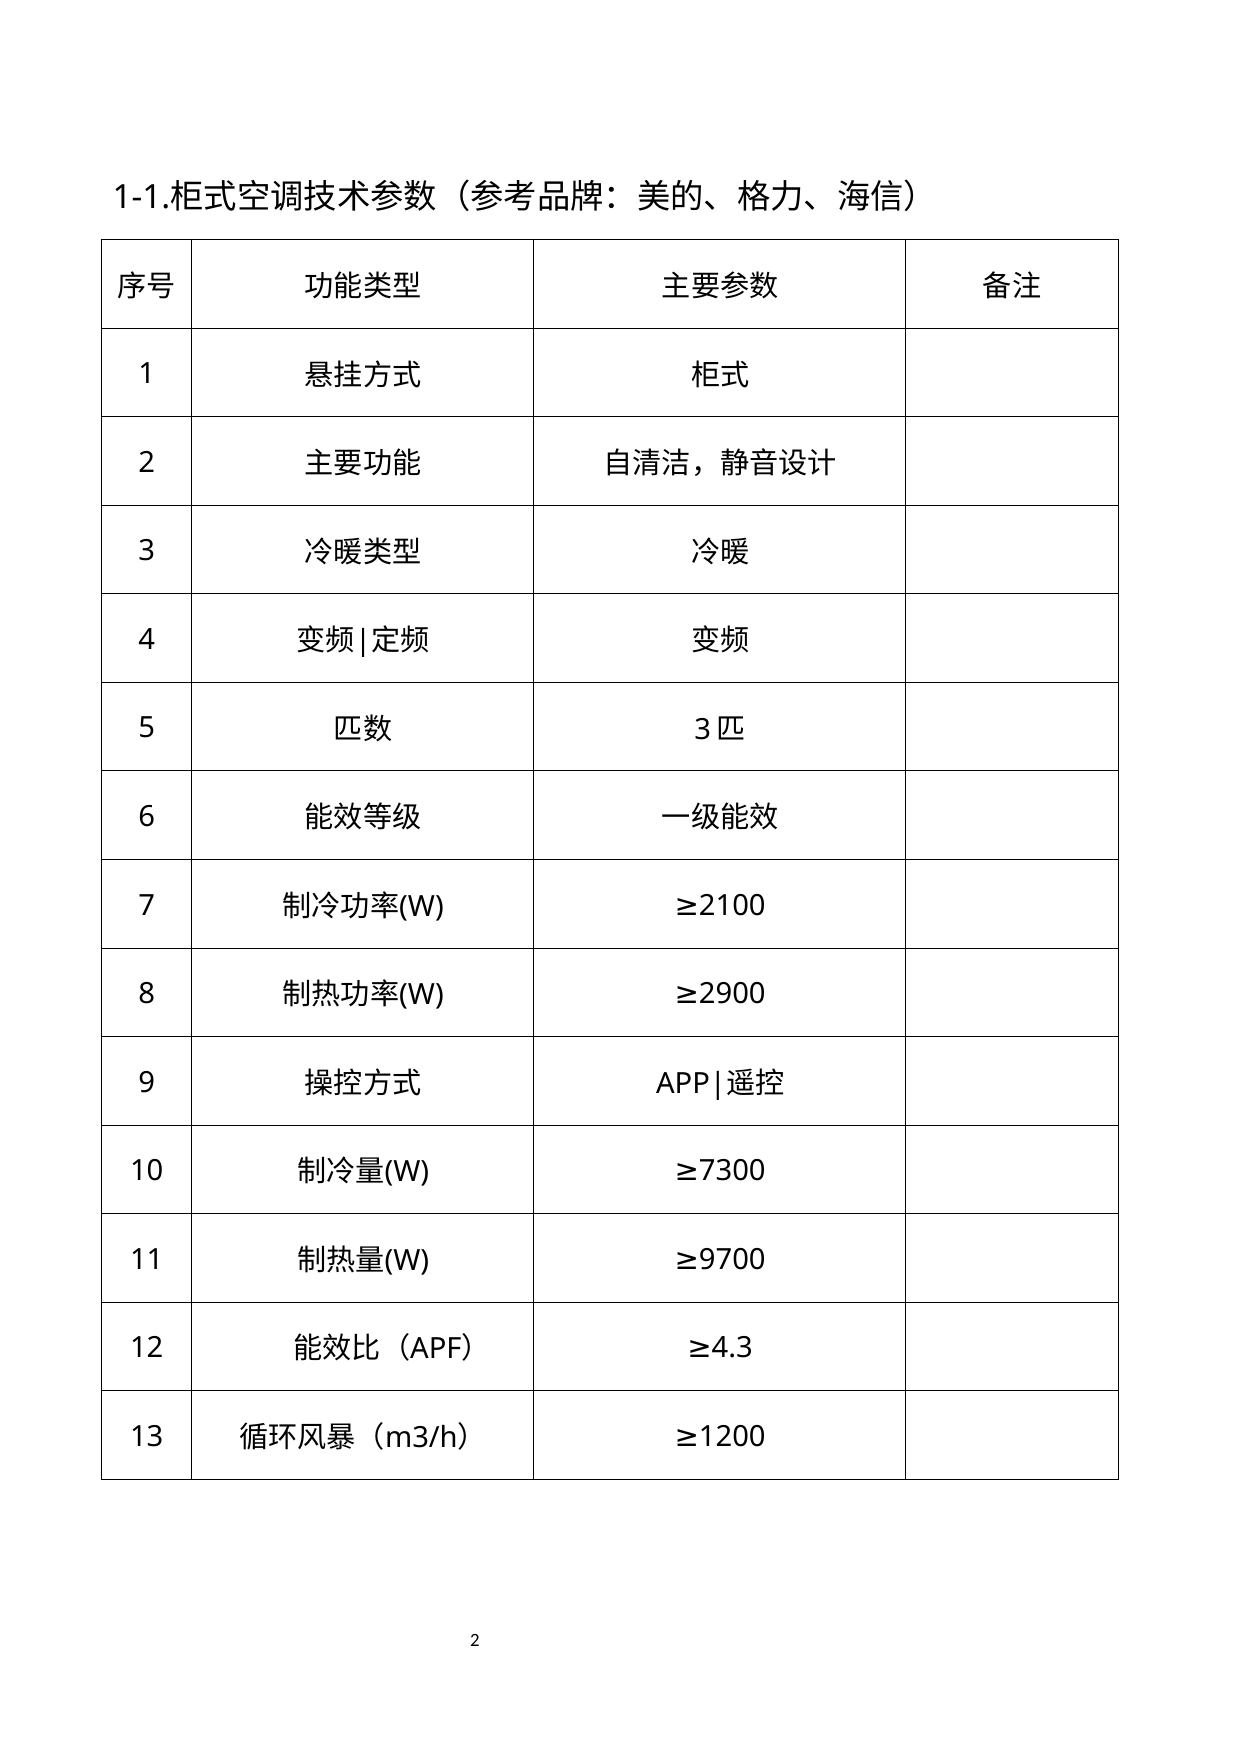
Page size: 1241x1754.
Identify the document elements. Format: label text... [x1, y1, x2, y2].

table_cell ≥7300 [534, 1126, 905, 1213]
table_cell ≥9700 [534, 1214, 905, 1302]
table_cell [906, 771, 1118, 859]
table_cell 11 [102, 1214, 191, 1302]
table_cell 一级能效 [534, 771, 905, 859]
table_cell [906, 1037, 1118, 1124]
table_cell 6 [102, 771, 191, 859]
table_cell ≥4.3 [534, 1303, 905, 1390]
table_cell 制冷量(W) [192, 1126, 533, 1213]
table_cell ≥2900 [534, 949, 905, 1036]
table_cell 能效等级 [192, 771, 533, 859]
table_cell 循环风暴（m3/h） [192, 1391, 533, 1479]
table_cell 13 [102, 1391, 191, 1479]
table_cell 悬挂方式 [192, 329, 533, 416]
table_cell [906, 949, 1118, 1036]
table_cell 3 [102, 506, 191, 593]
table_cell APP|遥控 [534, 1037, 905, 1124]
table_cell ≥2100 [534, 860, 905, 947]
table_cell 3匹 [534, 683, 905, 770]
table_header 主要参数 [534, 240, 905, 328]
table_cell 变频 [534, 594, 905, 682]
table_cell 操控方式 [192, 1037, 533, 1124]
table_header 序号 [102, 240, 191, 328]
table_cell 1 [102, 329, 191, 416]
table_cell 匹数 [192, 683, 533, 770]
table_cell 柜式 [534, 329, 905, 416]
table_cell 变频|定频 [192, 594, 533, 682]
table_cell [906, 506, 1118, 593]
table_cell [906, 1214, 1118, 1302]
table_cell 8 [102, 949, 191, 1036]
table_cell 9 [102, 1037, 191, 1124]
table_cell 能效比（APF） [192, 1303, 533, 1390]
table_cell 冷暖类型 [192, 506, 533, 593]
table_cell 7 [102, 860, 191, 947]
table_header 备注 [906, 240, 1118, 328]
table_cell 4 [102, 594, 191, 682]
table_cell 10 [102, 1126, 191, 1213]
table_cell 制热功率(W) [192, 949, 533, 1036]
table_cell [906, 1391, 1118, 1479]
table_cell 制冷功率(W) [192, 860, 533, 947]
table_cell [906, 683, 1118, 770]
text 1-1.柜式空调技术参数（参考品牌：美的、格力、海信） [112, 162, 1128, 227]
table_cell 12 [102, 1303, 191, 1390]
table_cell [906, 417, 1118, 505]
table_cell [906, 1303, 1118, 1390]
table_cell [906, 594, 1118, 682]
table_cell [906, 329, 1118, 416]
table_header 功能类型 [192, 240, 533, 328]
table_cell 2 [102, 417, 191, 505]
table_cell ≥1200 [534, 1391, 905, 1479]
table_cell 自清洁，静音设计 [534, 417, 905, 505]
table_cell 5 [102, 683, 191, 770]
table_cell 主要功能 [192, 417, 533, 505]
table_cell 制热量(W) [192, 1214, 533, 1302]
table_cell [906, 1126, 1118, 1213]
table_cell [906, 860, 1118, 947]
table_cell 冷暖 [534, 506, 905, 593]
